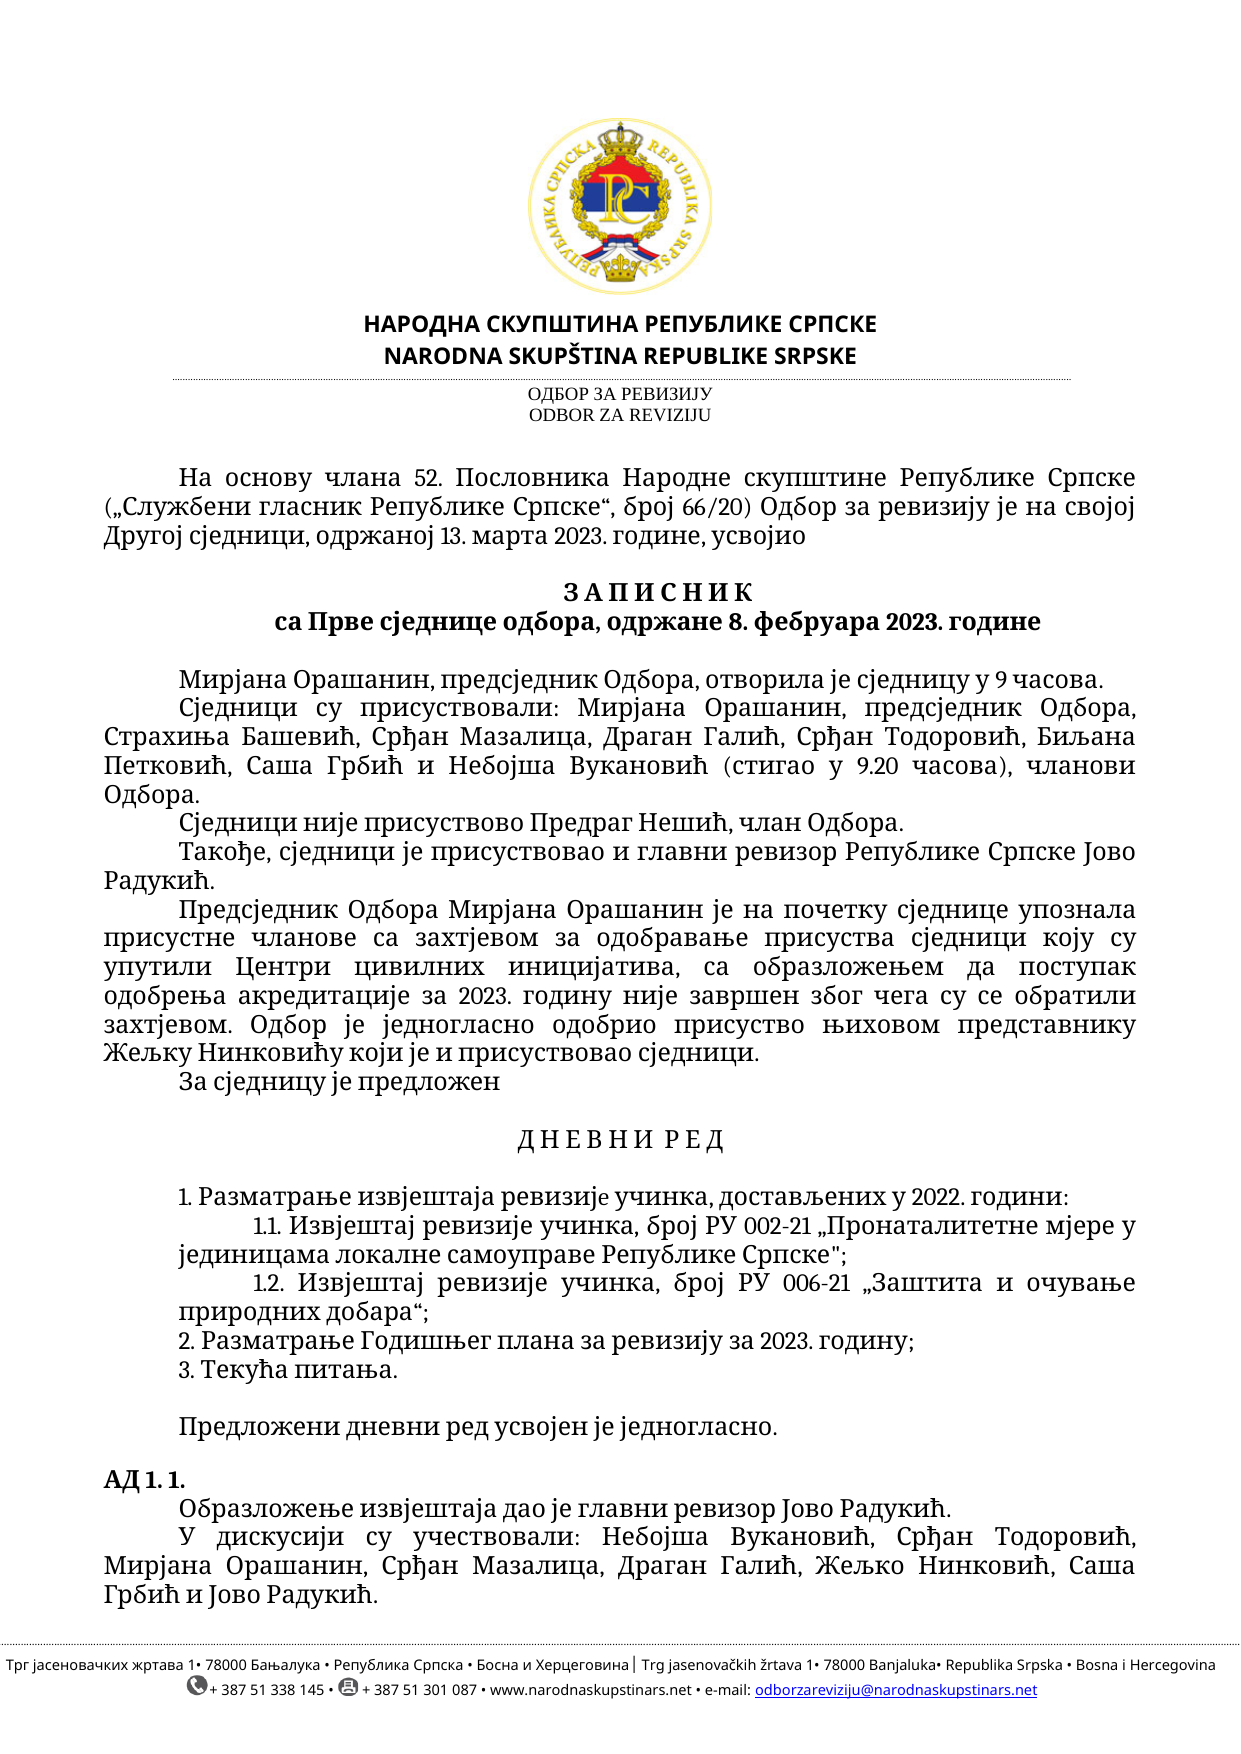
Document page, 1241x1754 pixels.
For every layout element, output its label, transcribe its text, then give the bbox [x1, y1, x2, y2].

text АД 1. 1. [103, 1466, 1137, 1494]
text 3. Текућа питања. [103, 1356, 1137, 1384]
text 1. Разматрање извјештаја ревизијe учинка, достављених у 2022. години: [103, 1183, 1137, 1212]
subtitle На основу члана 52. Пословника Народне скупштине Републике Српске („Службени гласник Републике Српске“, број 66/20) Одбор за ревизију је на својој Другој сједници, одржаној 13. марта 2023. године, усвојио [103, 464, 1137, 551]
text Такође, сједници је присуствовао и главни ревизор Републике Српске Јово Радукић. [103, 838, 1137, 896]
text 1.1. Извјештај ревизије учинка, број РУ 002-21 „Пронаталитетне мјере у јединицама локалне самоуправе Републике Српске"; [178, 1212, 1137, 1269]
text 1.2. Извјештај ревизије учинка, број РУ 006-21 „Заштита и очување природних добара“; [178, 1269, 1137, 1327]
text За сједницу је предложен [103, 1068, 1137, 1097]
text Предсједник Одбора Мирјана Орашанин је на почетку сједнице упознала присустне чланове са захтјевом за одобравање присуства сједници коју су упутили Центри цивилних иницијатива, са образложењем да поступак одобрења акредитације за 2023. годину није завршен због чега су се обратили захтјевом. Одбор је једногласно одобрио присуство њиховом представнику Жељку Нинковићу који је и присуствовао сједници. [103, 896, 1137, 1068]
text Образложење извјештаја дао је главни ревизор Јово Радукић. [103, 1494, 1137, 1523]
text Сједници су присуствовали: Мирјана Орашанин, предсједник Одбора, Страхиња Башевић, Срђан Мазалица, Драган Галић, Срђан Тодоровић, Биљана Петковић, Саша Грбић и Небојша Вукановић (стигао у 9.20 часова), чланови Одбора. [103, 694, 1137, 809]
text Сједници није присуствово Предраг Нешић, члан Одбора. [103, 809, 1137, 838]
text Предложени дневни ред усвојен је једногласно. [103, 1413, 1137, 1442]
text са Прве сједнице одбора, одржане 8. фебруара 2023. године [103, 608, 1137, 637]
text Д Н Е В Н И Р Е Д [103, 1126, 1137, 1154]
text З А П И С Н И К [103, 579, 1137, 608]
text 2. Разматрање Годишњег плана за ревизију за 2023. годину; [103, 1327, 1137, 1356]
text Мирјана Орашанин, предсједник Одбора, отворила је сједницу у 9 часова. [103, 666, 1137, 694]
text У дискусији су учествовали: Небојша Вукановић, Срђан Тодоровић, Мирјана Орашанин, Срђан Мазалица, Драган Галић, Жељко Нинковић, Саша Грбић и Јово Радукић. [103, 1523, 1137, 1609]
